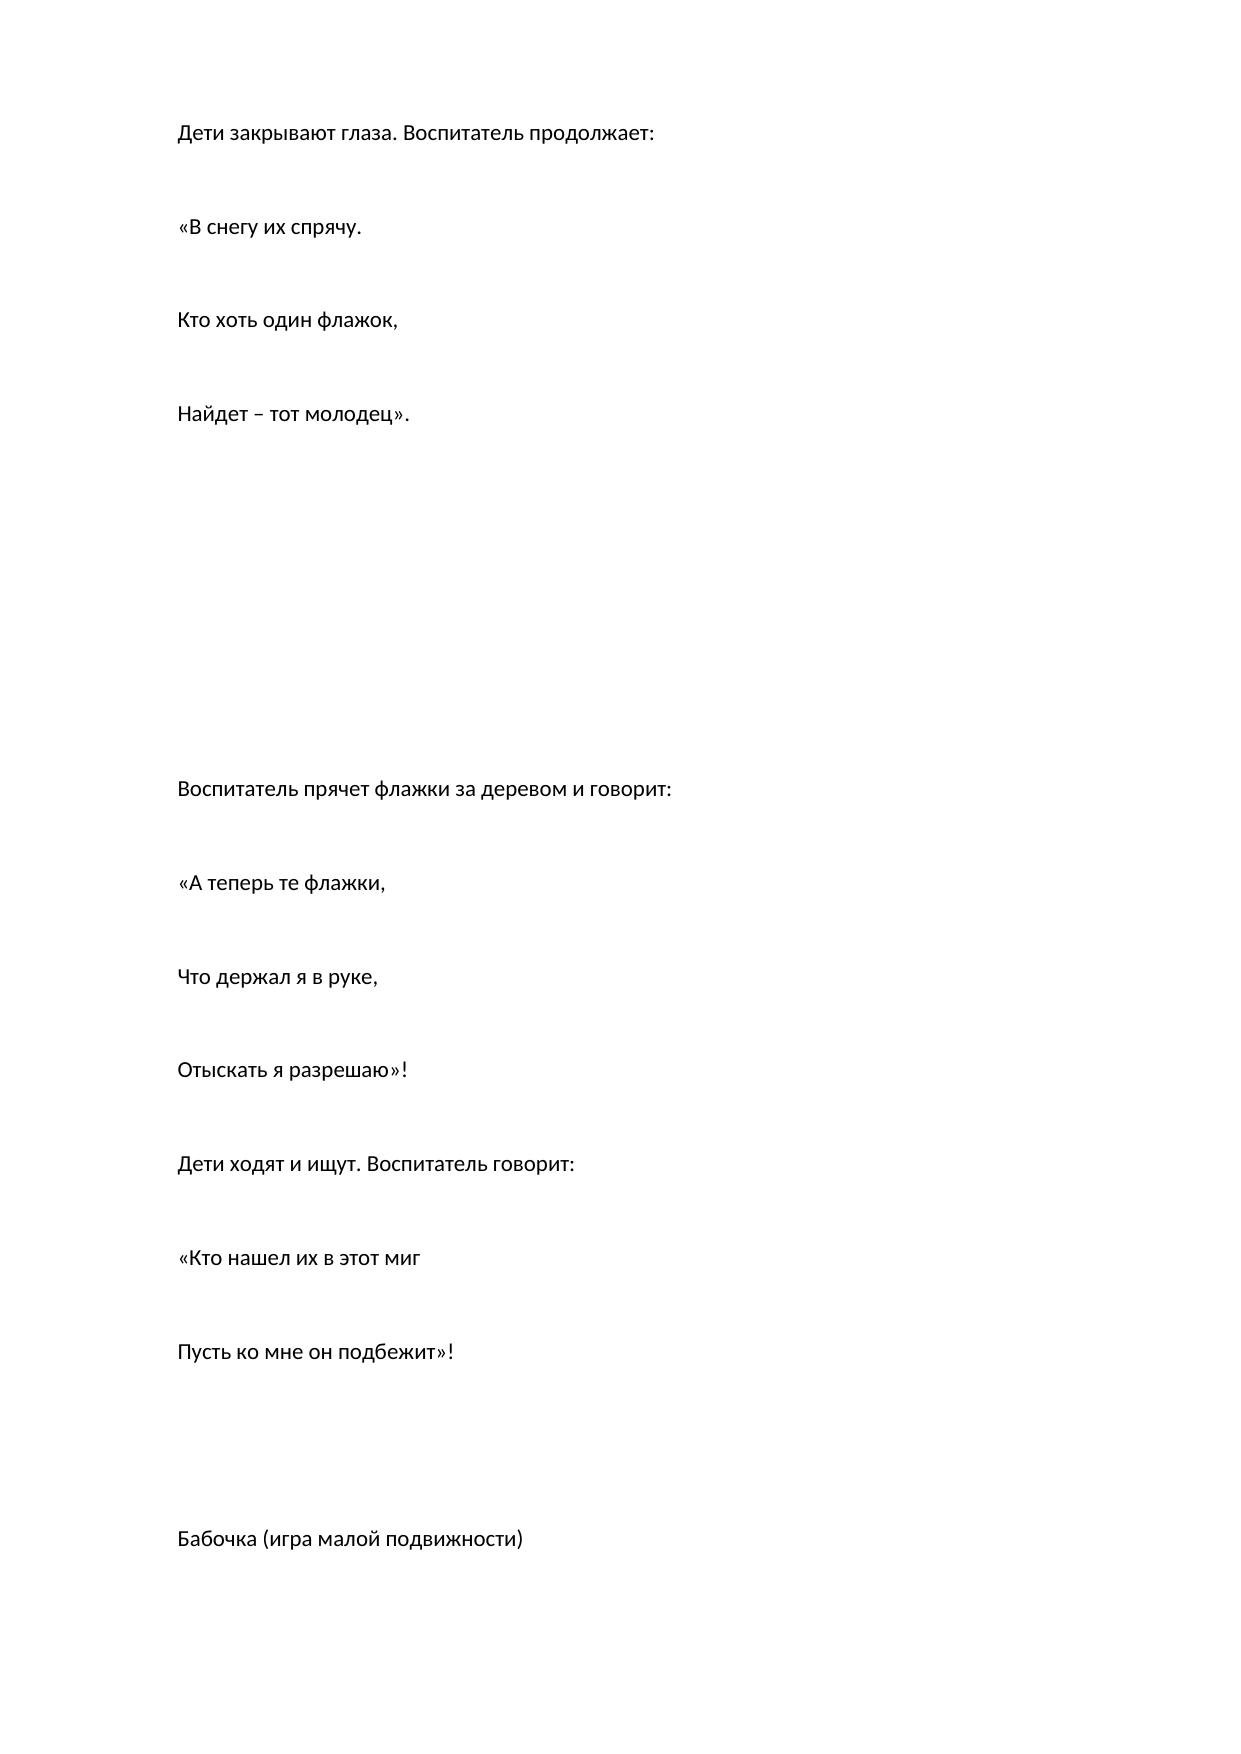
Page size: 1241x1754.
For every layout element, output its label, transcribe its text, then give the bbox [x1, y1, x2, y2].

text Найдет – тот молодец». [177, 399, 1152, 427]
text «А теперь те флажки, [177, 868, 1152, 896]
text Отыскать я разрешаю»! [177, 1056, 1152, 1084]
text Бабочка (игра малой подвижности) [177, 1524, 1152, 1552]
text Пусть ко мне он подбежит»! [177, 1337, 1152, 1365]
text Дети ходят и ищут. Воспитатель говорит: [177, 1149, 1152, 1177]
text Что держал я в руке, [177, 962, 1152, 990]
text «Кто нашел их в этот миг [177, 1243, 1152, 1271]
text «В снегу их спрячу. [177, 212, 1152, 240]
text Кто хоть один флажок, [177, 306, 1152, 334]
text Воспитатель прячет флажки за деревом и говорит: [177, 774, 1152, 802]
text Дети закрывают глаза. Воспитатель продолжает: [177, 118, 1152, 146]
